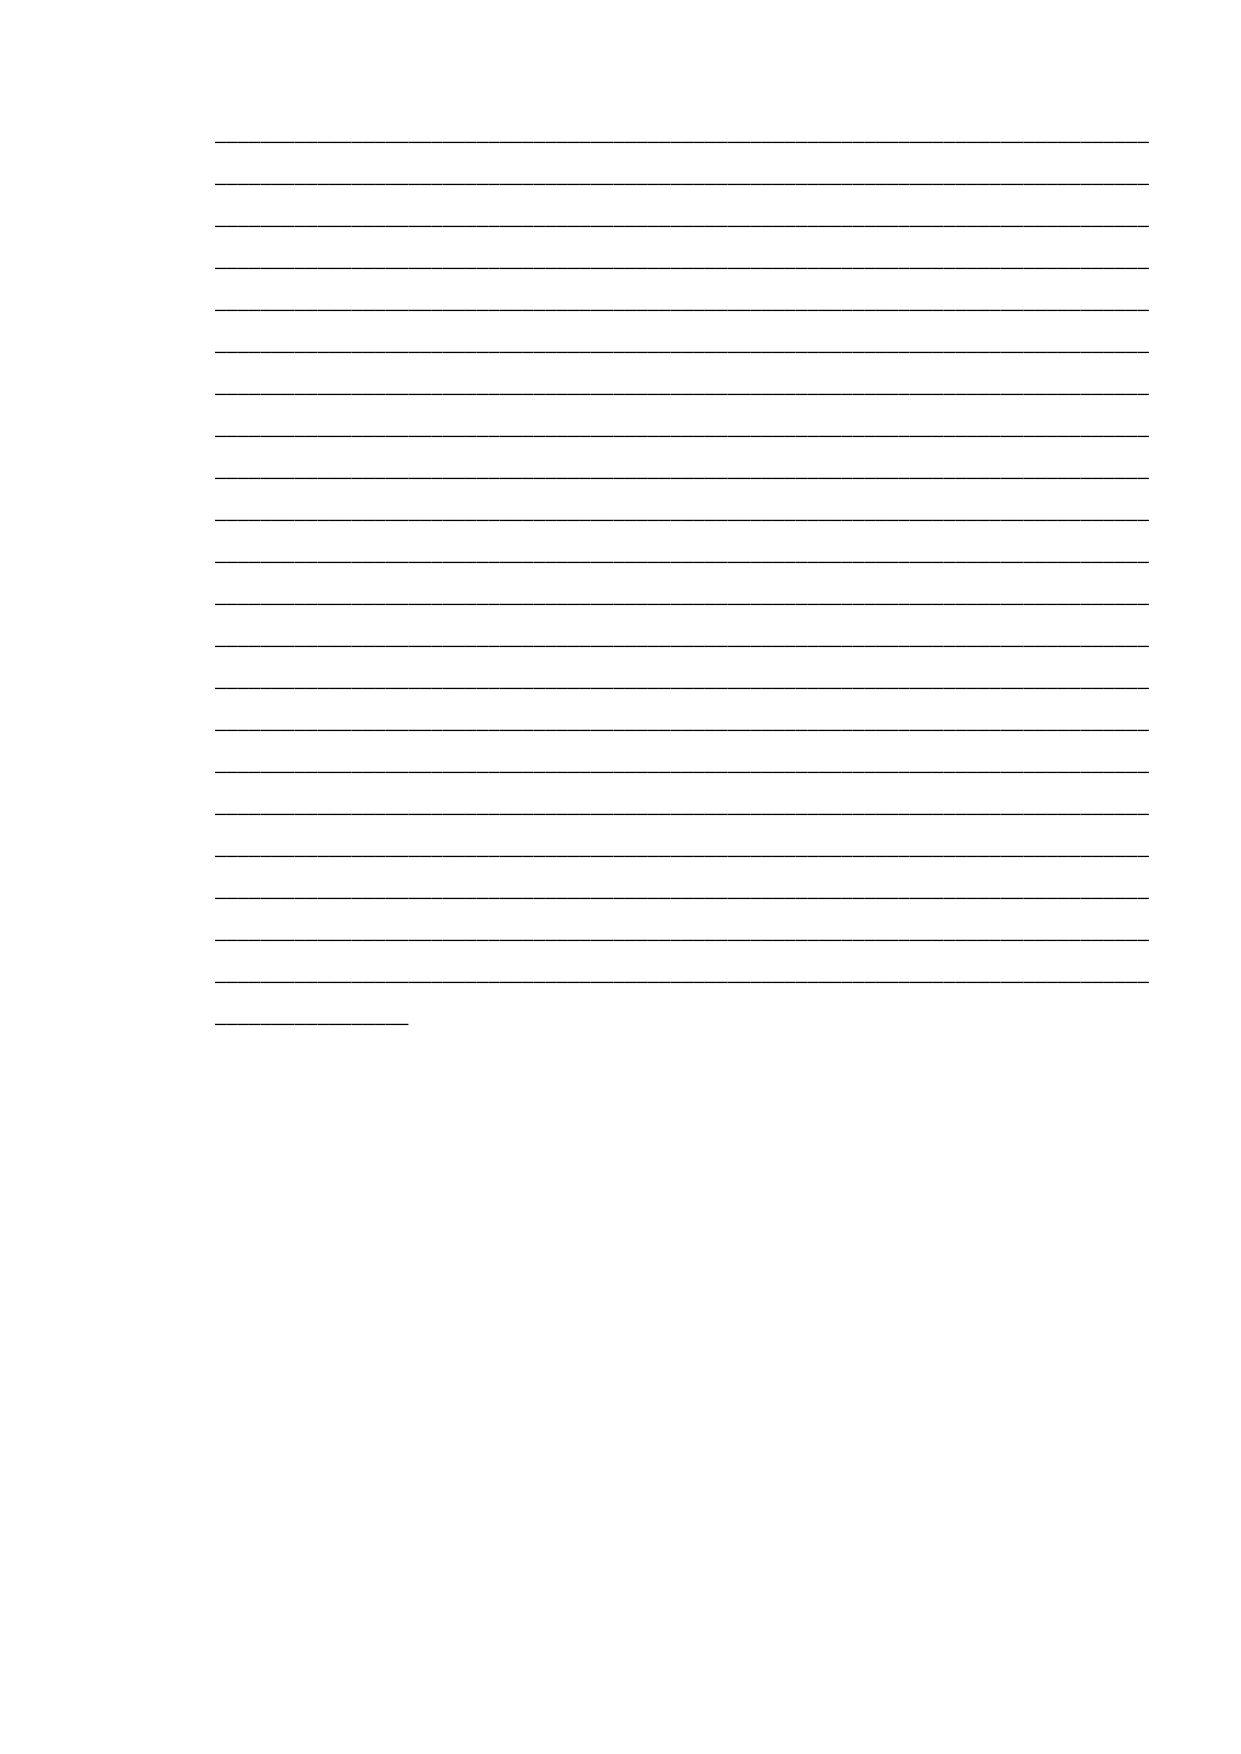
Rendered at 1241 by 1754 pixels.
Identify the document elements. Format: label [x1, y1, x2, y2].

text [215, 118, 1152, 1028]
